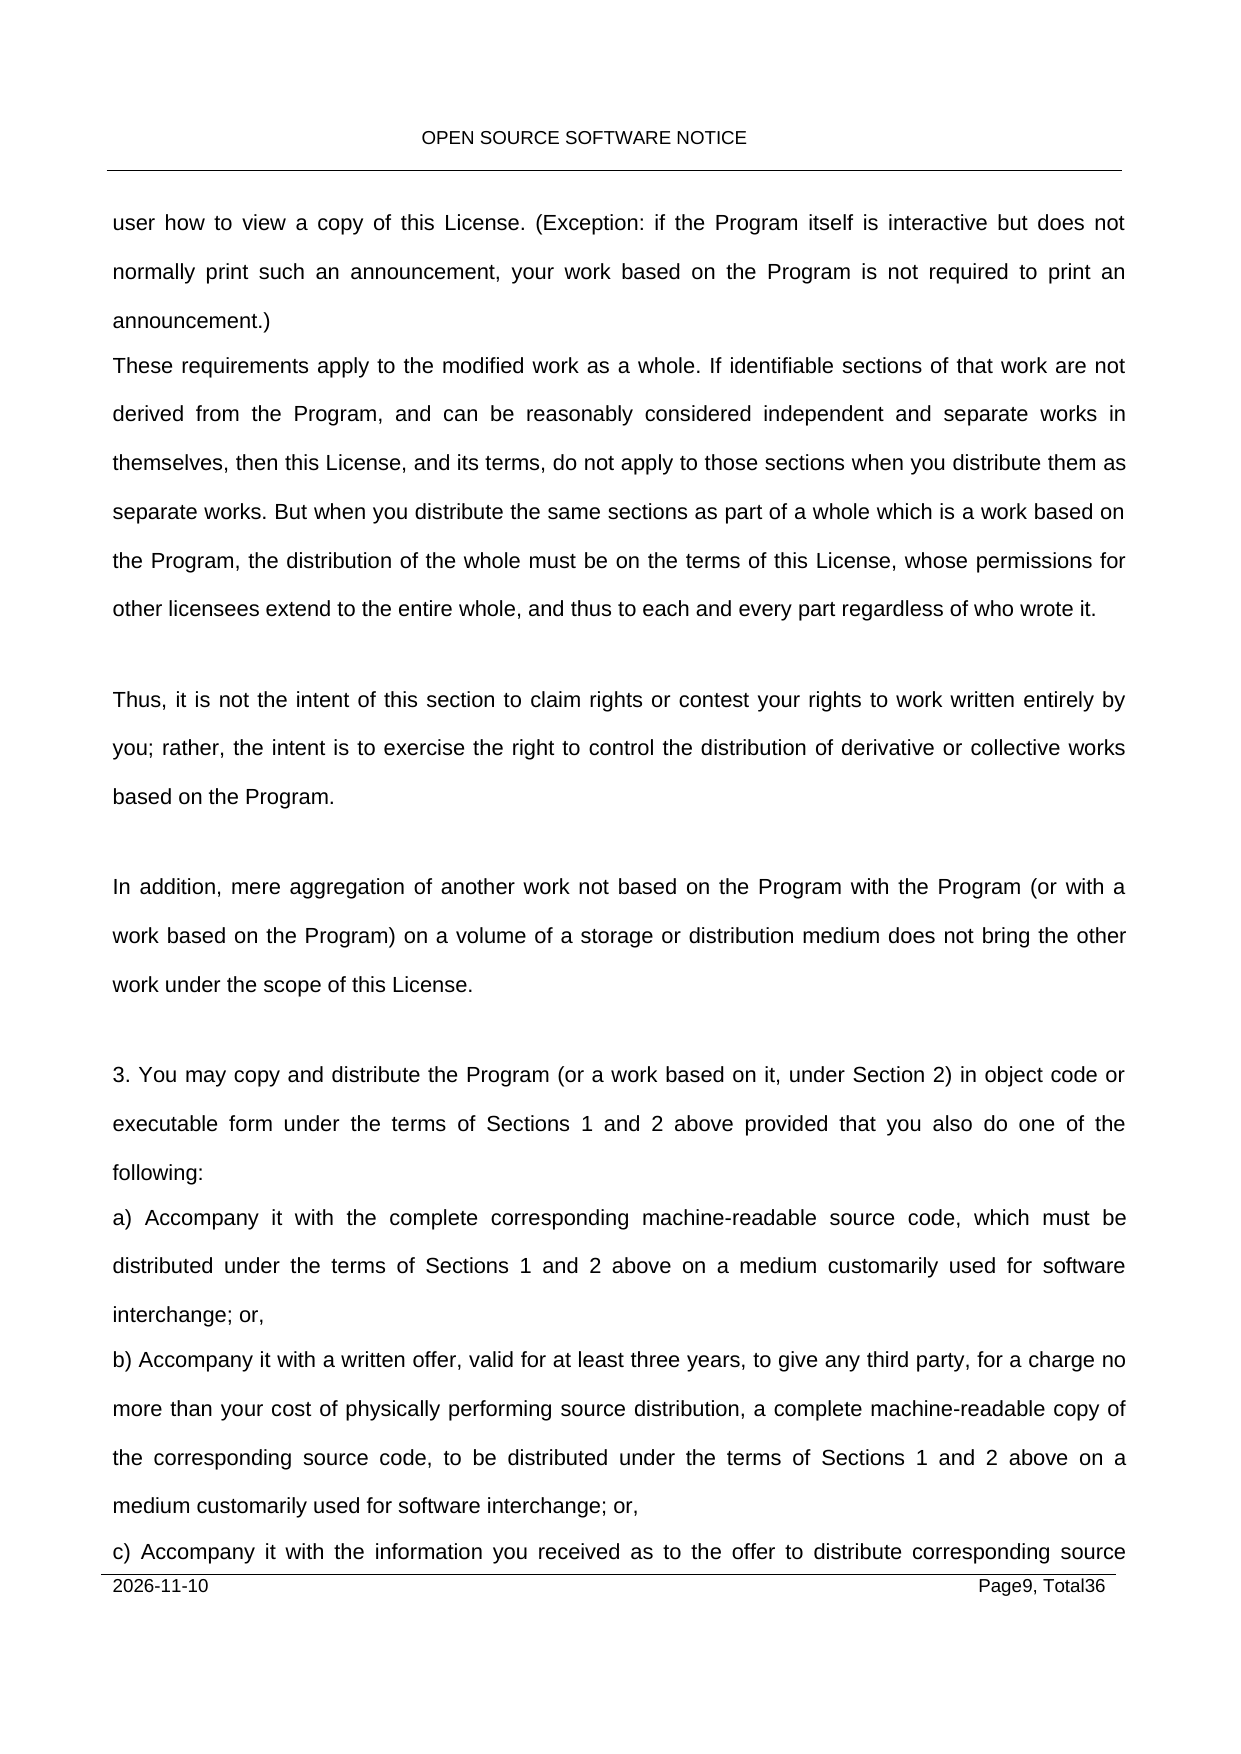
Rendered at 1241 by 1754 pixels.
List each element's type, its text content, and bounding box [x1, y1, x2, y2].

text b) Accompany it with a written offer, valid for at least three years, to give any third party, for a charge no more than your cost of physically performing source distribution, a complete machine-readable copy of the corresponding source code, to be distributed under the terms of Sections 1 and 2 above on a medium customarily used for software interchange; or, [112, 1343, 1128, 1522]
text Thus, it is not the intent of this section to claim rights or contest your rights to work written entirely by you; rather, the intent is to exercise the right to control the distribution of derivative or collective works based on the Program. [112, 683, 1128, 813]
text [112, 206, 1128, 336]
text 3. You may copy and distribute the Program (or a work based on it, under Section 2) in object code or executable form under the terms of Sections 1 and 2 above provided that you also do one of the following: [112, 1058, 1128, 1188]
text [112, 1535, 1128, 1567]
text In addition, mere aggregation of another work not based on the Program with the Program (or with a work based on the Program) on a volume of a storage or distribution medium does not bring the other work under the scope of this License. [112, 871, 1128, 1001]
text These requirements apply to the modified work as a whole. If identifiable sections of that work are not derived from the Program, and can be reasonably considered independent and separate works in themselves, then this License, and its terms, do not apply to those sections when you distribute them as separate works. But when you distribute the same sections as part of a whole which is a work based on the Program, the distribution of the whole must be on the terms of this License, whose permissions for other licensees extend to the entire whole, and thus to each and every part regardless of who wrote it. [112, 349, 1128, 625]
text a) Accompany it with the complete corresponding machine-readable source code, which must be distributed under the terms of Sections 1 and 2 above on a medium customarily used for software interchange; or, [112, 1201, 1128, 1331]
